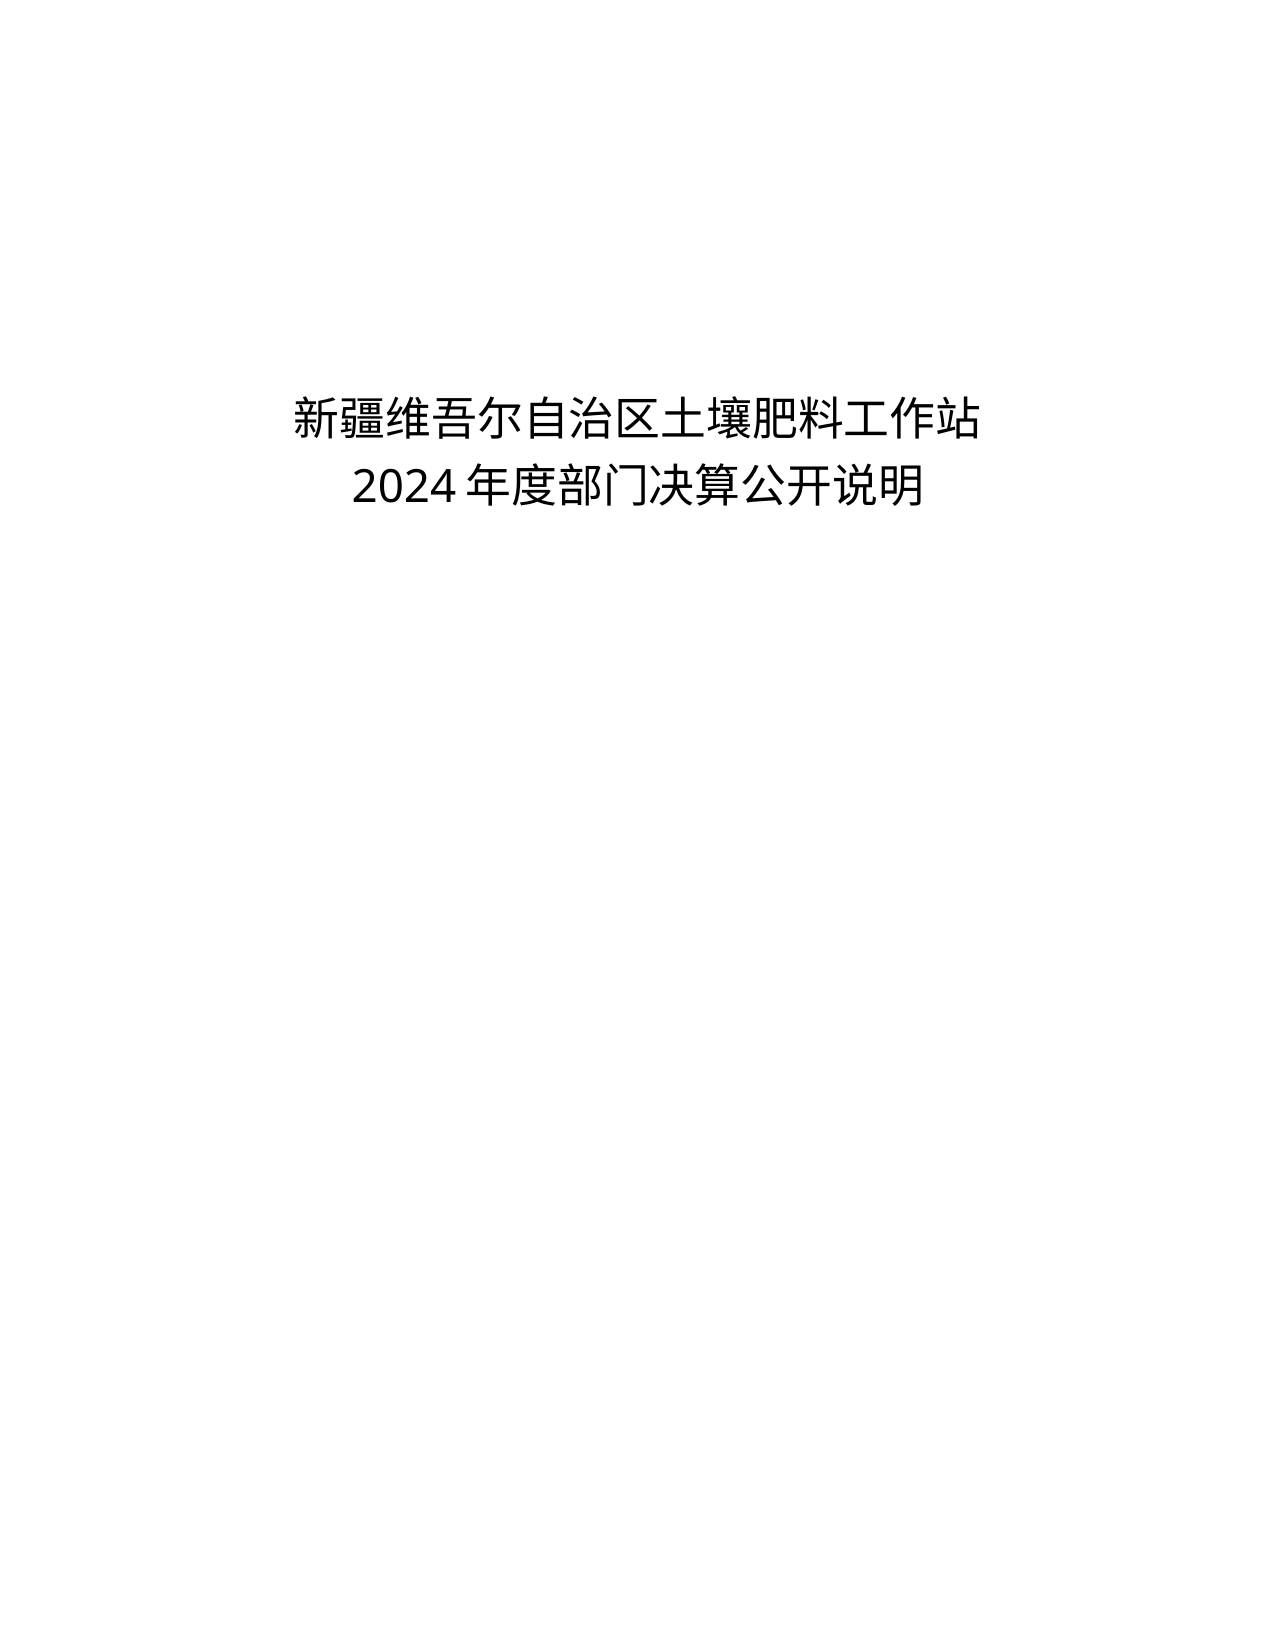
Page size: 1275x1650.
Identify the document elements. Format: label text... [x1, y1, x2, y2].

text 新疆维吾尔自治区土壤肥料工作站 [187, 383, 1087, 449]
text 2024年度部门决算公开说明 [187, 449, 1087, 516]
